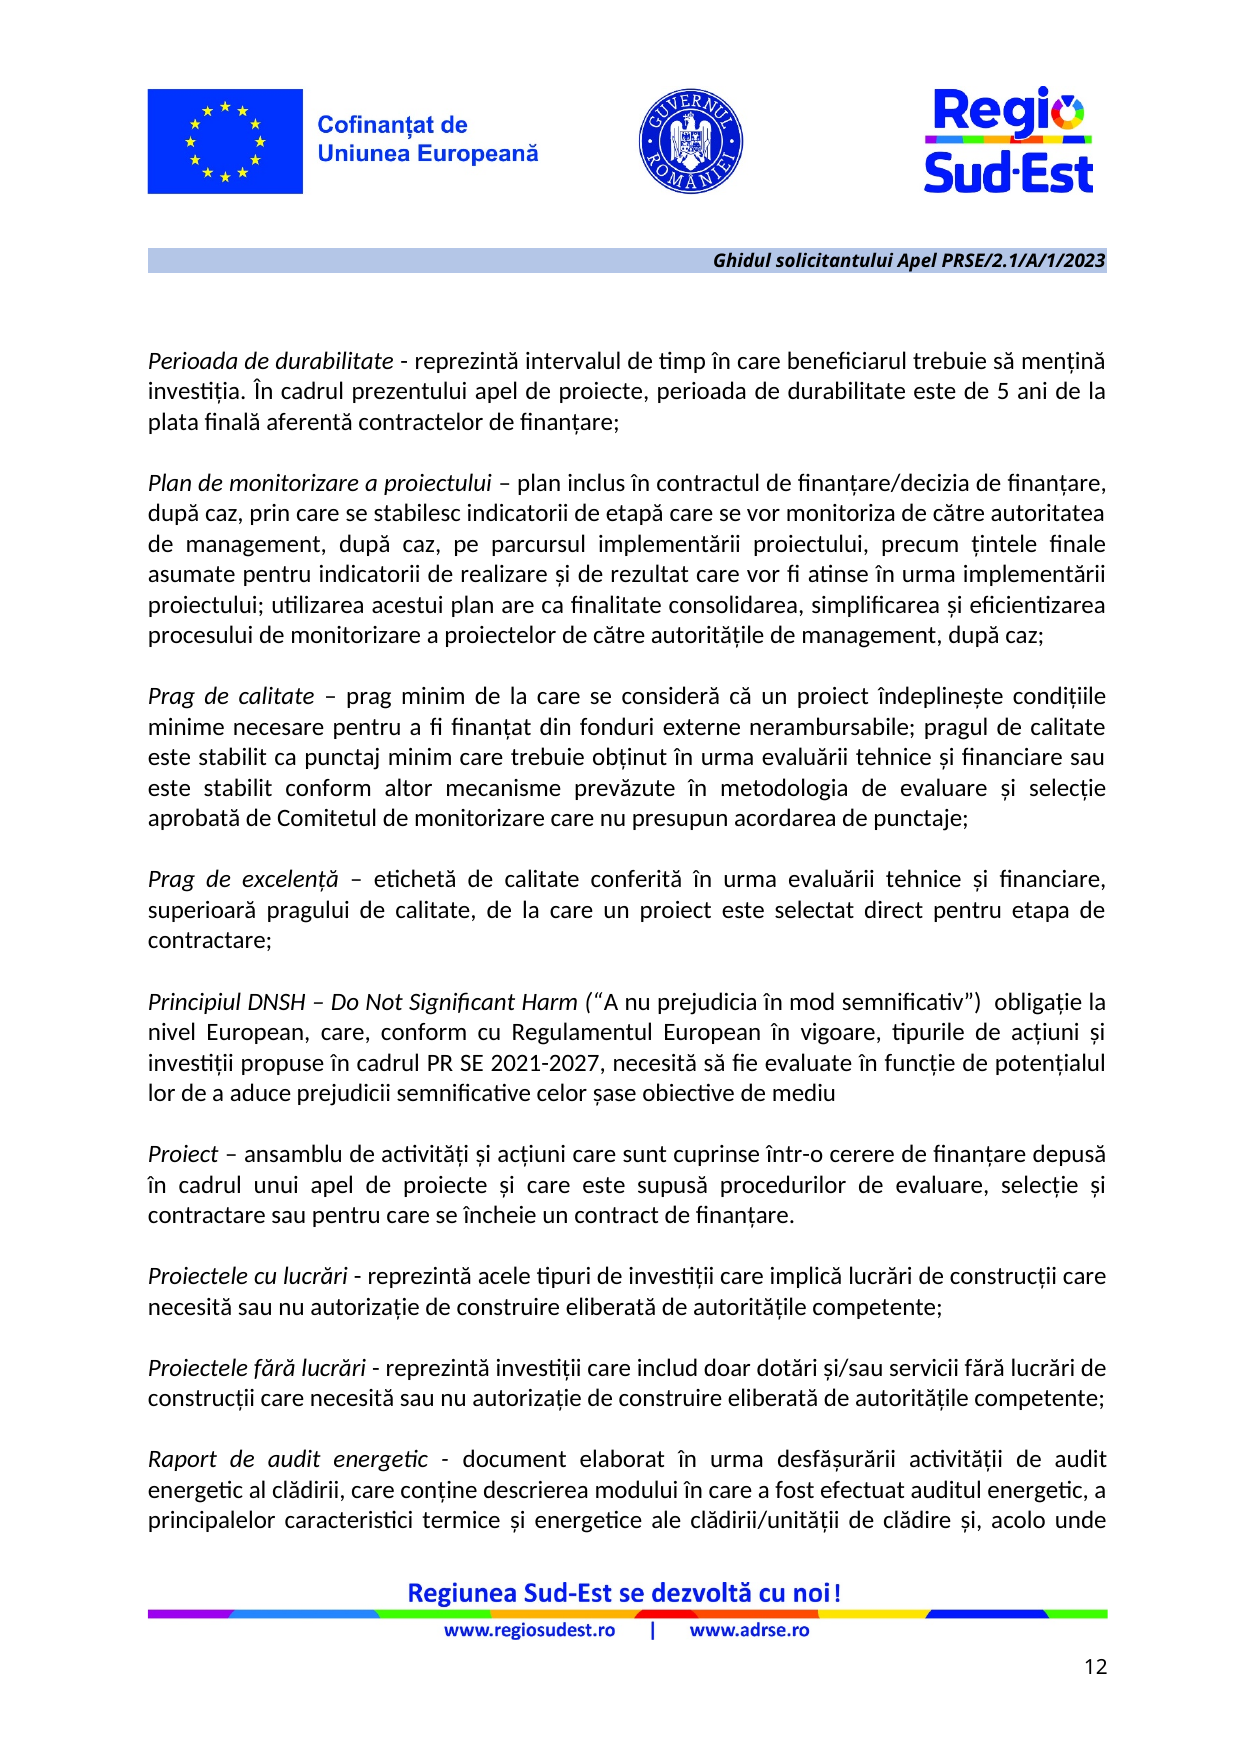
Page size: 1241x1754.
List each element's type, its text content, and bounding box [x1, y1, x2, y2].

picture [147, 86, 1093, 195]
list Plan de monitorizare a proiectului – plan inclus în contractul de finanțare/decizia de finanțare, după caz, prin care se stabilesc indicatorii de etapă care se vor monitoriza de către autoritatea de management, după caz, pe parcursul implementării proiectului, precum țintele finale asumate pentru indicatorii de realizare și de rezultat care vor fi atinse în urma implementării proiectului; utilizarea acestui plan are ca finalitate consolidarea, simplificarea și eficientizarea procesului de monitorizare a proiectelor de către autoritățile de management, după caz; [148, 467, 1107, 650]
picture [147, 1582, 1108, 1640]
list Principiul DNSH – Do Not Significant Harm (“A nu prejudicia în mod semnificativ”) obligație la nivel European, care, conform cu Regulamentul European în vigoare, tipurile de acțiuni și investiții propuse în cadrul PR SE 2021-2027, necesită să fie evaluate în funcție de potențialul lor de a aduce prejudicii semnificative celor șase obiective de mediu [148, 986, 1107, 1108]
text Perioada de durabilitate - reprezintă intervalul de timp în care beneficiarul trebuie să mențină investiția. În cadrul prezentului apel de proiecte, perioada de durabilitate este de 5 ani de la plata finală aferentă contractelor de finanțare; [148, 345, 1107, 436]
list Prag de excelență – etichetă de calitate conferită în urma evaluării tehnice și financiare, superioară pragului de calitate, de la care un proiect este selectat direct pentru etapa de contractare; [148, 864, 1107, 955]
text Proiectele fără lucrări - reprezintă investiții care includ doar dotări și/sau servicii fără lucrări de construcții care necesită sau nu autorizație de construire eliberată de autoritățile competente; [148, 1352, 1107, 1413]
list Prag de calitate – prag minim de la care se consideră că un proiect îndeplinește condițiile minime necesare pentru a fi finanțat din fonduri externe nerambursabile; pragul de calitate este stabilit ca punctaj minim care trebuie obținut în urma evaluării tehnice și financiare sau este stabilit conform altor mecanisme prevăzute în metodologia de evaluare și selecție aprobată de Comitetul de monitorizare care nu presupun acordarea de punctaje; [148, 681, 1107, 833]
text Proiectele cu lucrări - reprezintă acele tipuri de investiții care implică lucrări de construcții care necesită sau nu autorizație de construire eliberată de autoritățile competente; [148, 1260, 1107, 1321]
list Proiect – ansamblu de activități și acțiuni care sunt cuprinse într-o cerere de finanțare depusă în cadrul unui apel de proiecte și care este supusă procedurilor de evaluare, selecție și contractare sau pentru care se încheie un contract de finanțare. [148, 1138, 1107, 1230]
